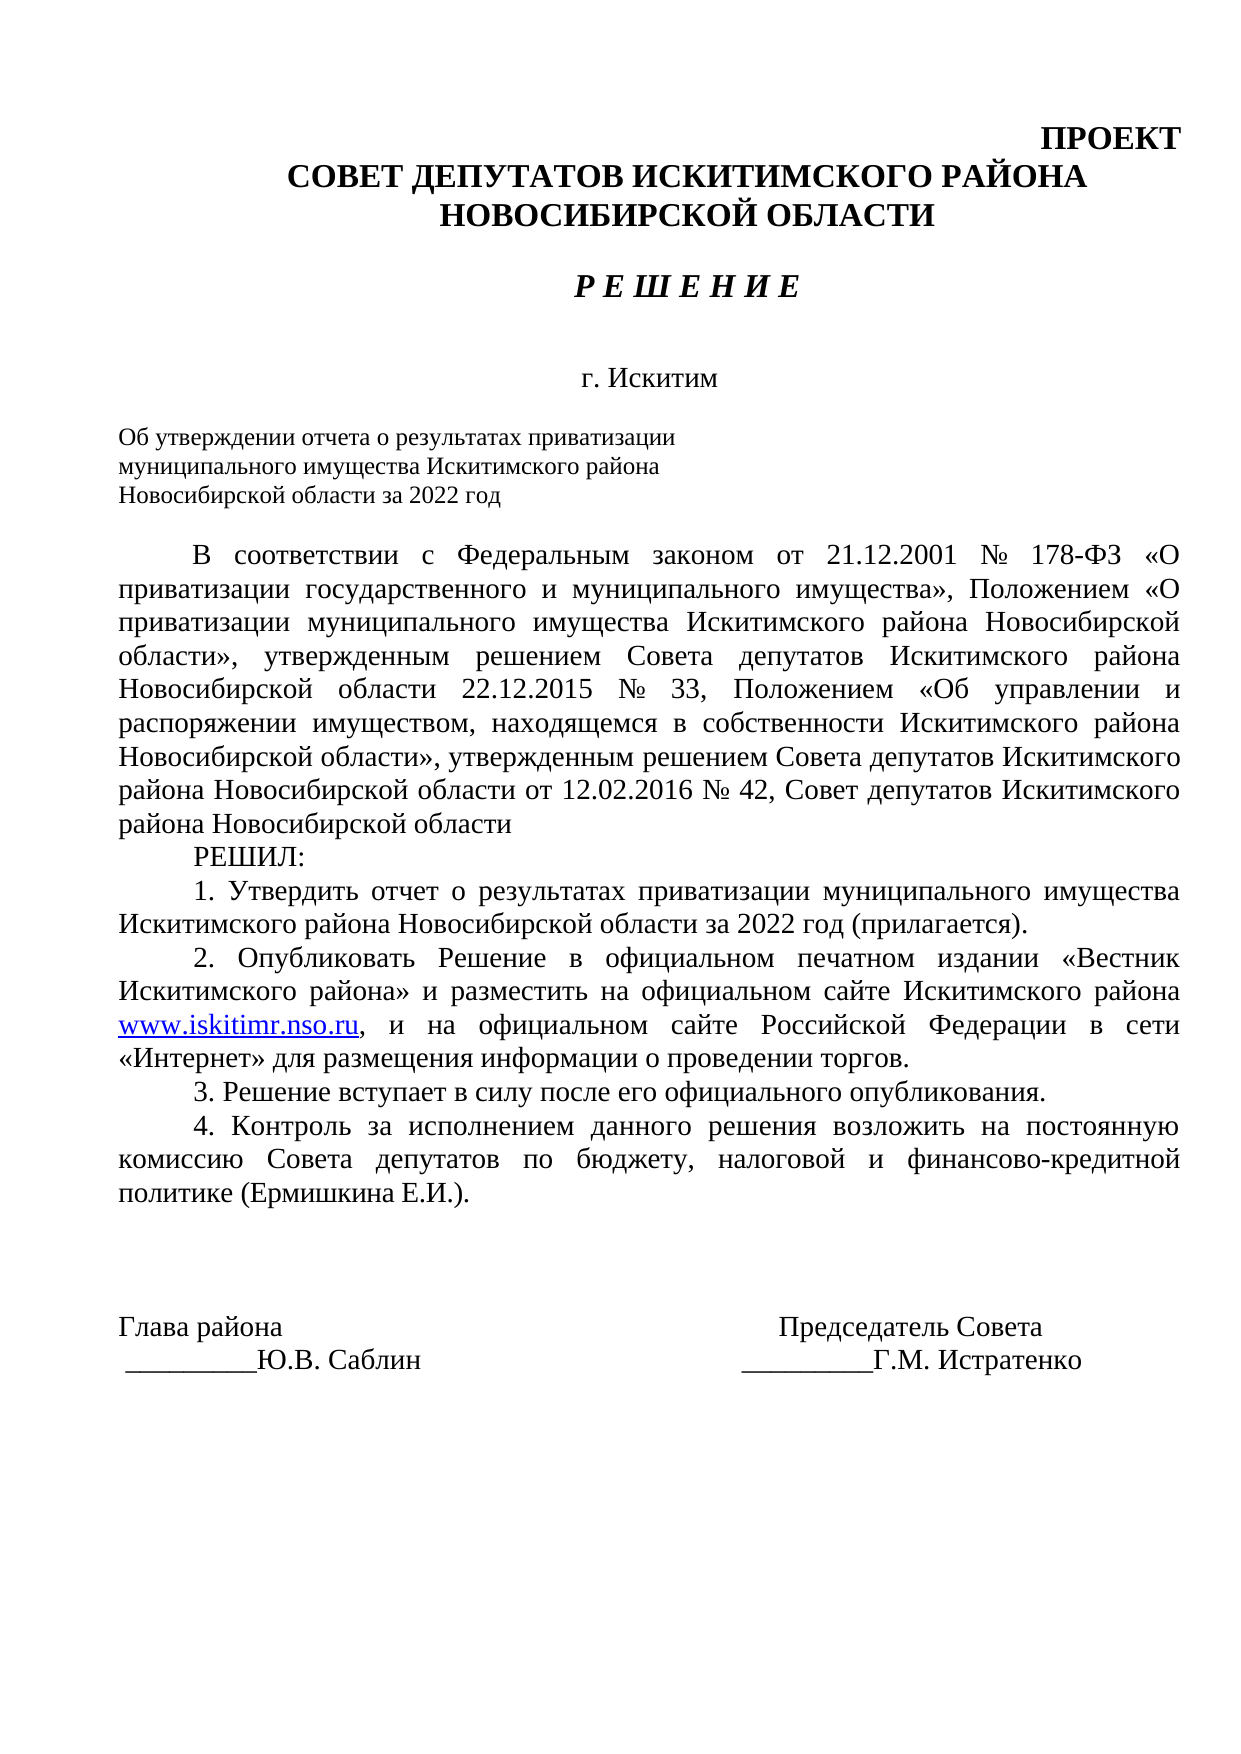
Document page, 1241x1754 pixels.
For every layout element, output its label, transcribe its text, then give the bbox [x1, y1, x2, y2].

text 4. Контроль за исполнением данного решения возложить на постоянную комиссию Совета депутатов по бюджету, налоговой и финансово-кредитной политике (Ермишкина Е.И.). [118, 1108, 1181, 1208]
text СОВЕТ ДЕПУТАТОВ ИСКИТИМСКОГО РАЙОНА [118, 156, 1181, 195]
text В соответствии с Федеральным законом от 21.12.2001 № 178-ФЗ «О приватизации государственного и муниципального имущества», Положением «О приватизации муниципального имущества Искитимского района Новосибирской области», утвержденным решением Совета депутатов Искитимского района Новосибирской области 22.12.2015 № 33, Положением «Об управлении и распоряжении имуществом, находящемся в собственности Искитимского района Новосибирской области», утвержденным решением Совета депутатов Искитимского района Новосибирской области от 12.02.2016 № 42, Совет депутатов Искитимского района Новосибирской области [118, 537, 1181, 839]
text 3. Решение вступает в силу после его официального опубликования. [118, 1074, 1181, 1108]
text Новосибирской области за 2022 год [118, 480, 1181, 509]
text 1. Утвердить отчет о результатах приватизации муниципального имущества Искитимского района Новосибирской области за 2022 год (прилагается). [118, 873, 1181, 940]
text 2. Опубликовать Решение в официальном печатном издании «Вестник Искитимского района» и разместить на официальном сайте Искитимского района www.iskitimr.nso.ru, и на официальном сайте Российской Федерации в сети «Интернет» для размещения информации о проведении торгов. [118, 940, 1181, 1074]
text _________Ю.В. Саблин _________Г.М. Истратенко [118, 1342, 1181, 1376]
text РЕШИЛ: [118, 839, 1181, 873]
text Глава района Председатель Совета [118, 1309, 1181, 1342]
text ПРОЕКТ [118, 118, 1181, 156]
text г. Искитим [118, 360, 1181, 394]
text НОВОСИБИРСКОЙ ОБЛАСТИ [118, 195, 1181, 233]
text Р Е Ш Е Н И Е [118, 267, 1181, 305]
text Об утверждении отчета о результатах приватизации [118, 422, 1181, 451]
subtitle муниципального имущества Искитимского района [118, 451, 1181, 480]
